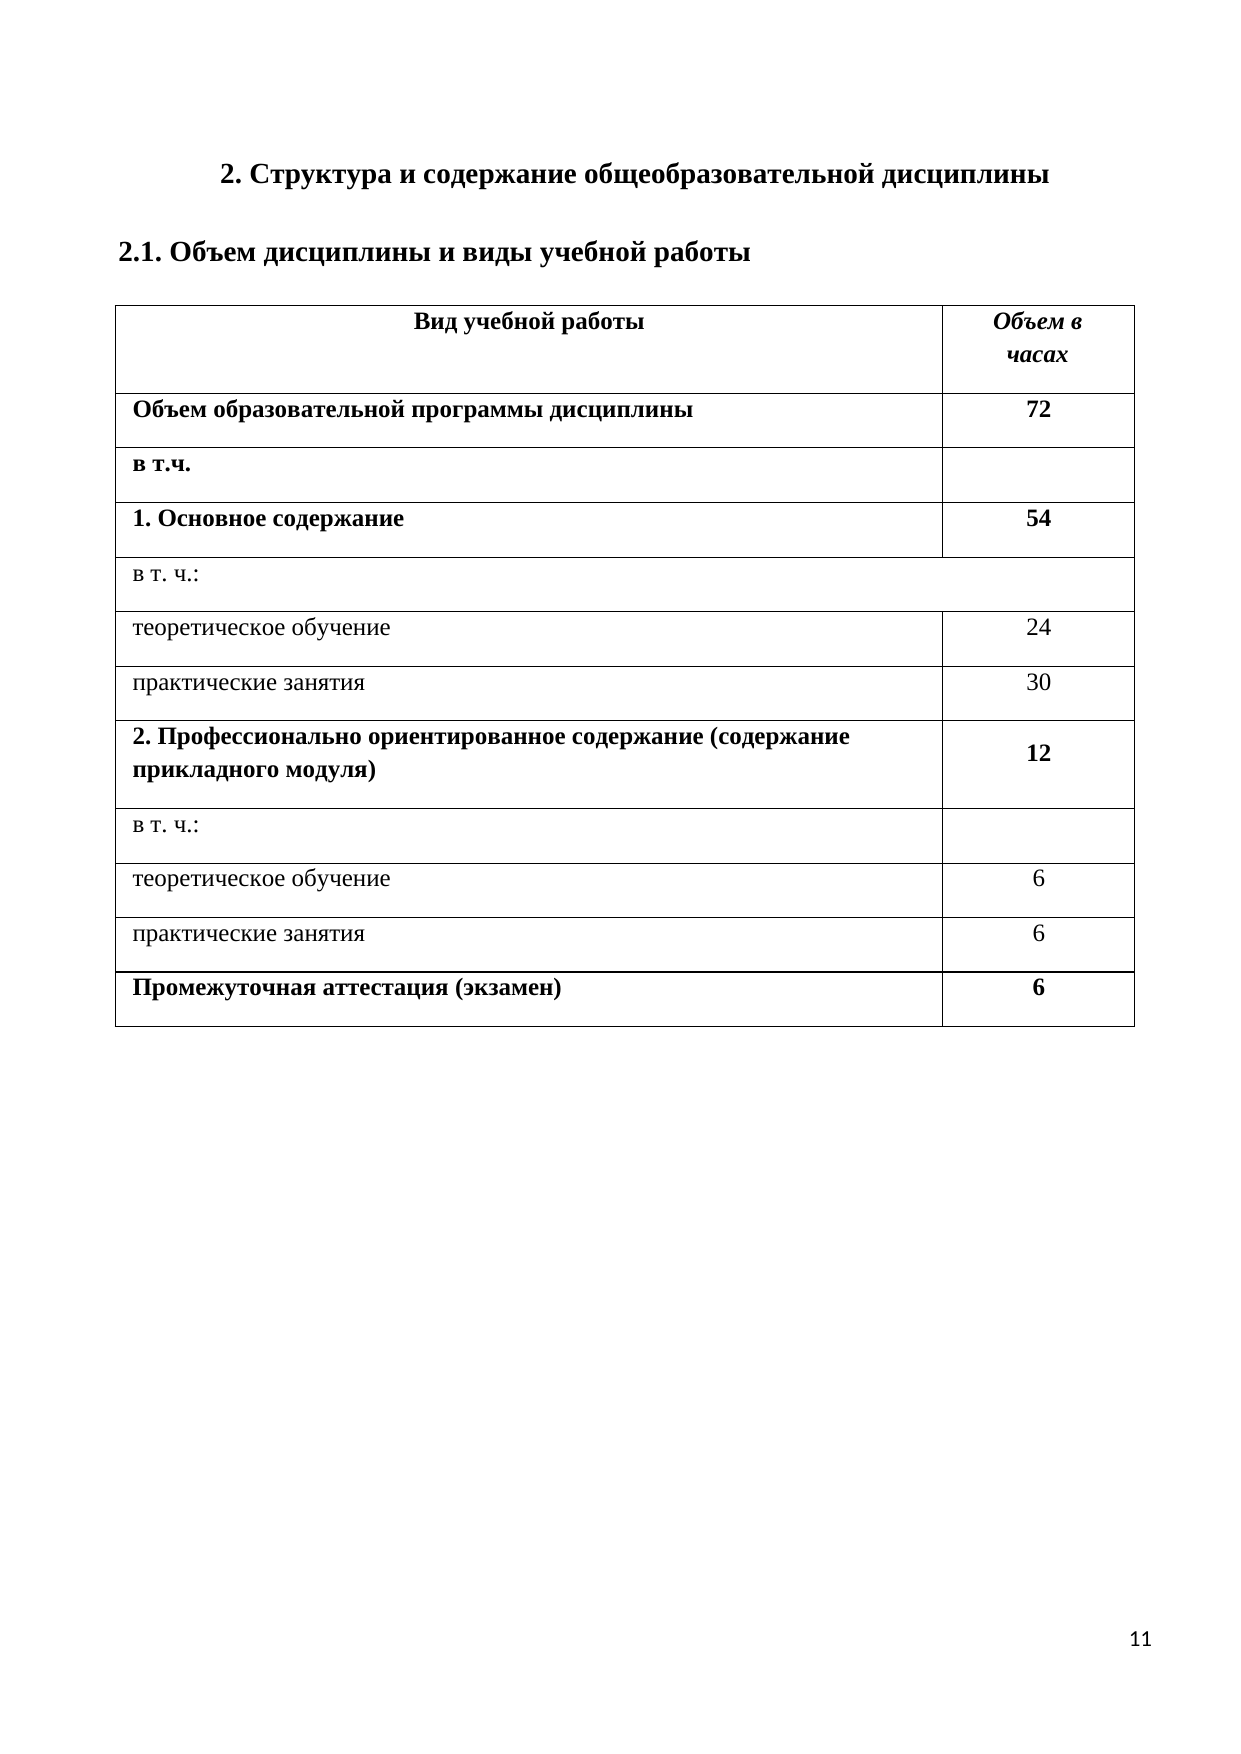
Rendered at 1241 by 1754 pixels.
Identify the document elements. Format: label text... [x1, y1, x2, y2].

table_header Объем в часах [943, 306, 1134, 393]
table_cell 2. Профессионально ориентированное содержание (содержание прикладного модуля) [116, 721, 942, 808]
table_cell 54 [943, 503, 1134, 557]
table_cell 6 [943, 918, 1134, 971]
table_cell практические занятия [116, 918, 942, 971]
table_header Вид учебной работы [116, 306, 942, 393]
table_cell практические занятия [116, 667, 942, 720]
table_cell в т. ч.: [116, 809, 942, 862]
table_cell [943, 809, 1134, 862]
table_cell 30 [943, 667, 1134, 720]
table_cell Промежуточная аттестация (экзамен) [116, 973, 942, 1026]
table_cell 6 [943, 973, 1134, 1026]
table_cell 24 [943, 612, 1134, 666]
table_cell 1. Основное содержание [116, 503, 942, 557]
text 2.1. Объем дисциплины и виды учебной работы [118, 234, 1152, 267]
table_cell в т.ч. [116, 448, 942, 502]
table_cell 6 [943, 864, 1134, 917]
table_cell в т. ч.: [116, 558, 1134, 611]
table_cell Объем образовательной программы дисциплины [116, 394, 942, 447]
table_cell 72 [943, 394, 1134, 447]
table_cell теоретическое обучение [116, 612, 942, 666]
table_cell теоретическое обучение [116, 864, 942, 917]
table_cell 12 [943, 721, 1134, 808]
table_cell [943, 448, 1134, 502]
subtitle 2. Структура и содержание общеобразовательной дисциплины [118, 157, 1152, 190]
